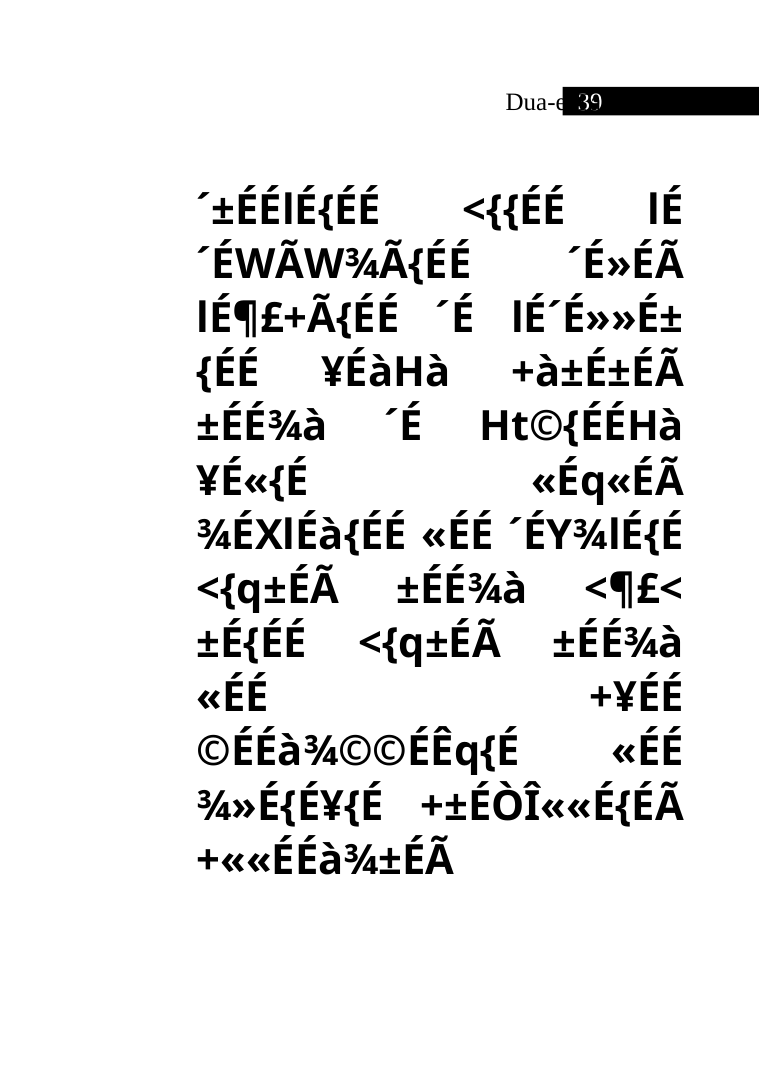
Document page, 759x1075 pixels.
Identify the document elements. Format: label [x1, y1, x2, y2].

text [196, 181, 684, 885]
